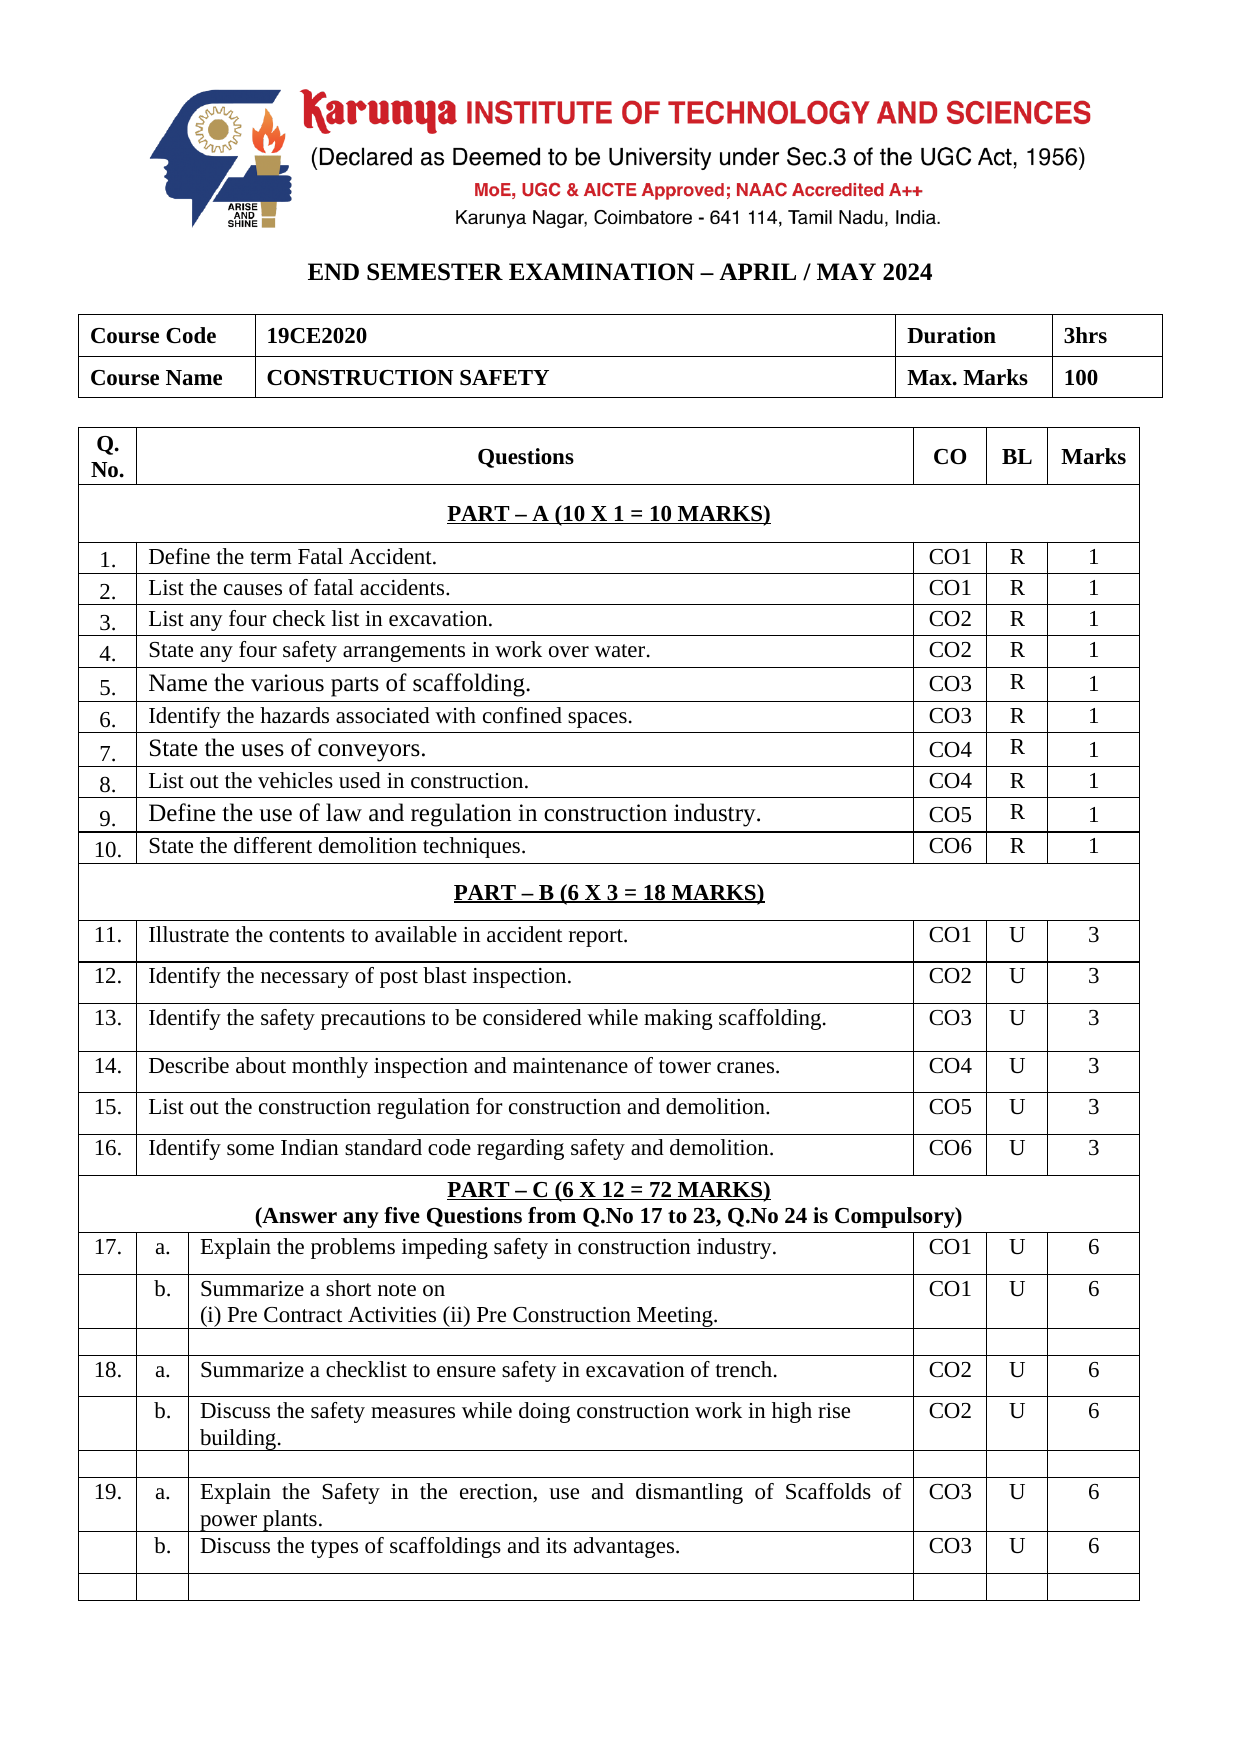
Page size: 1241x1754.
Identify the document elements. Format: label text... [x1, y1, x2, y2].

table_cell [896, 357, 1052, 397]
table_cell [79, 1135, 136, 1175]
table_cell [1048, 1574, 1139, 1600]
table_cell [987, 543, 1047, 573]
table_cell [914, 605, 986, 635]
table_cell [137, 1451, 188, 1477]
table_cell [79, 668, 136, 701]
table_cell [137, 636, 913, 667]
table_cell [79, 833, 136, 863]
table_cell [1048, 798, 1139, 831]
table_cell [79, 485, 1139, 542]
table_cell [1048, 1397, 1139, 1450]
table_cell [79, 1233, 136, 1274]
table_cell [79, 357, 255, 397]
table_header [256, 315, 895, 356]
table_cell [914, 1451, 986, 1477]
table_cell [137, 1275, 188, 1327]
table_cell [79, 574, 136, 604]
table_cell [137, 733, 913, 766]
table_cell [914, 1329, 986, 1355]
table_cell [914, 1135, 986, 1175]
picture [149, 89, 1091, 228]
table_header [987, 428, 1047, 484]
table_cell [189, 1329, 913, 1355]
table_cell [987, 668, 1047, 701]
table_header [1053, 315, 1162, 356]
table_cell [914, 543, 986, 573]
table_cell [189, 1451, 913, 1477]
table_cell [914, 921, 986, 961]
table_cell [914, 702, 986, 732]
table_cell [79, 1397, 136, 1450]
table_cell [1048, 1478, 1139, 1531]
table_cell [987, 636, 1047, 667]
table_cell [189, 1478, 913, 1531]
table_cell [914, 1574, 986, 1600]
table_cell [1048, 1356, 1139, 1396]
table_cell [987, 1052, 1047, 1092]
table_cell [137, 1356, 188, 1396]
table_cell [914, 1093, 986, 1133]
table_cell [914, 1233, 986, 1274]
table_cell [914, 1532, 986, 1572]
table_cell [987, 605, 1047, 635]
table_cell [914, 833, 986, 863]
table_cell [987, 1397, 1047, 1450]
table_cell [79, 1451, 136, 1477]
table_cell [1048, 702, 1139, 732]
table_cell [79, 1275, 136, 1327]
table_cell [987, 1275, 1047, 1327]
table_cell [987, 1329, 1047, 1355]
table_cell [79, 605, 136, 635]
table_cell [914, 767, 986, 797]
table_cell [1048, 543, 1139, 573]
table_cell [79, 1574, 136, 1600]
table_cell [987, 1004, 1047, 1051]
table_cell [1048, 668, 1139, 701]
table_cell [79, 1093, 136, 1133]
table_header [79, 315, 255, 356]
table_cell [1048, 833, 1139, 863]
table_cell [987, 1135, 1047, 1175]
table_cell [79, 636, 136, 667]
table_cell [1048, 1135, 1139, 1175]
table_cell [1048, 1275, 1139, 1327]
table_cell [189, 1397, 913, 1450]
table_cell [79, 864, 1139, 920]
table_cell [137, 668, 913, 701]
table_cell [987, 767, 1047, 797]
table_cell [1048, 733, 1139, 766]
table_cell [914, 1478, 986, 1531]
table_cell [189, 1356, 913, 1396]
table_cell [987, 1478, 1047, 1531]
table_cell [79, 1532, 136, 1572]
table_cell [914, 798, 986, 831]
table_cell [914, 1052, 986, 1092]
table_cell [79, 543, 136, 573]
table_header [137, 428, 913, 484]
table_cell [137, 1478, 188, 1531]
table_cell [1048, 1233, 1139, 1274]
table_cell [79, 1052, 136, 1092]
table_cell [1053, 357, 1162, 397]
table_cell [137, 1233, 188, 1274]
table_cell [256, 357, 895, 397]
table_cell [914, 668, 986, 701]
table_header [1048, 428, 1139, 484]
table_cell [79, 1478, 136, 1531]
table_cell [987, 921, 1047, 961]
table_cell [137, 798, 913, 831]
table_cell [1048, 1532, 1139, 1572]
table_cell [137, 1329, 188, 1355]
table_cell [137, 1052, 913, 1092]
text END SEMESTER EXAMINATION – APRIL / MAY 2024 [90, 257, 1150, 285]
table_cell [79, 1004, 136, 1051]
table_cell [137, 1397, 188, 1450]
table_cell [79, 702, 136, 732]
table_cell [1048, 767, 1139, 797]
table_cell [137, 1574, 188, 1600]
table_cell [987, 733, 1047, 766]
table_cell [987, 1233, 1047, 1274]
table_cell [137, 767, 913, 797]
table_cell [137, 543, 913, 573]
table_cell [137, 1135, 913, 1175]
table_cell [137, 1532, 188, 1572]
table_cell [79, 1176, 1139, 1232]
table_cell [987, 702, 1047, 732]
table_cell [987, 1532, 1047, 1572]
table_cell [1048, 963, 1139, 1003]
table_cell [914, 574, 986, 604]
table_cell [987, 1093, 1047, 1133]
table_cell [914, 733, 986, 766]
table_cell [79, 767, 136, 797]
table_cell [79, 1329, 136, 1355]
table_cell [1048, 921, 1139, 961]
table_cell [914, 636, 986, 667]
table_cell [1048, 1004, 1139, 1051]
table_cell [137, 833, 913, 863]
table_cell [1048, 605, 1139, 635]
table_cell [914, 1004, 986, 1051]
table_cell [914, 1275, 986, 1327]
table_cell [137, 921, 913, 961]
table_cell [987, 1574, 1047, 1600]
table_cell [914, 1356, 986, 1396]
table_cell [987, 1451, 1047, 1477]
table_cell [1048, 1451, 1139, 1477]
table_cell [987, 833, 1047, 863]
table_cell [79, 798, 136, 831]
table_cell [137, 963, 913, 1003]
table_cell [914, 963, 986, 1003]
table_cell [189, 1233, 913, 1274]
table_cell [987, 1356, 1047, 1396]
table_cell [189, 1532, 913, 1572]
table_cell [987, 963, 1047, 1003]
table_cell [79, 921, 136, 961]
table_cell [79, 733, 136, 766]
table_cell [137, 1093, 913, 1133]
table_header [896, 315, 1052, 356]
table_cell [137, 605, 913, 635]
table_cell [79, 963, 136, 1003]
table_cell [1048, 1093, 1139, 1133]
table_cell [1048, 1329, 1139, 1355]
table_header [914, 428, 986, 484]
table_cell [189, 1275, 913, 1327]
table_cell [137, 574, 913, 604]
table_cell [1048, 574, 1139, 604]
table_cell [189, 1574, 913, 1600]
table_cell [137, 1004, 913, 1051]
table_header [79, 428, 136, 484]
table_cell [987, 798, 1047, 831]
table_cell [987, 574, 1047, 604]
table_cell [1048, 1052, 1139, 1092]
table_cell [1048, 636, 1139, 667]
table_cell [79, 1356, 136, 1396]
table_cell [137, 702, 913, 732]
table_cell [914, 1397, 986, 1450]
